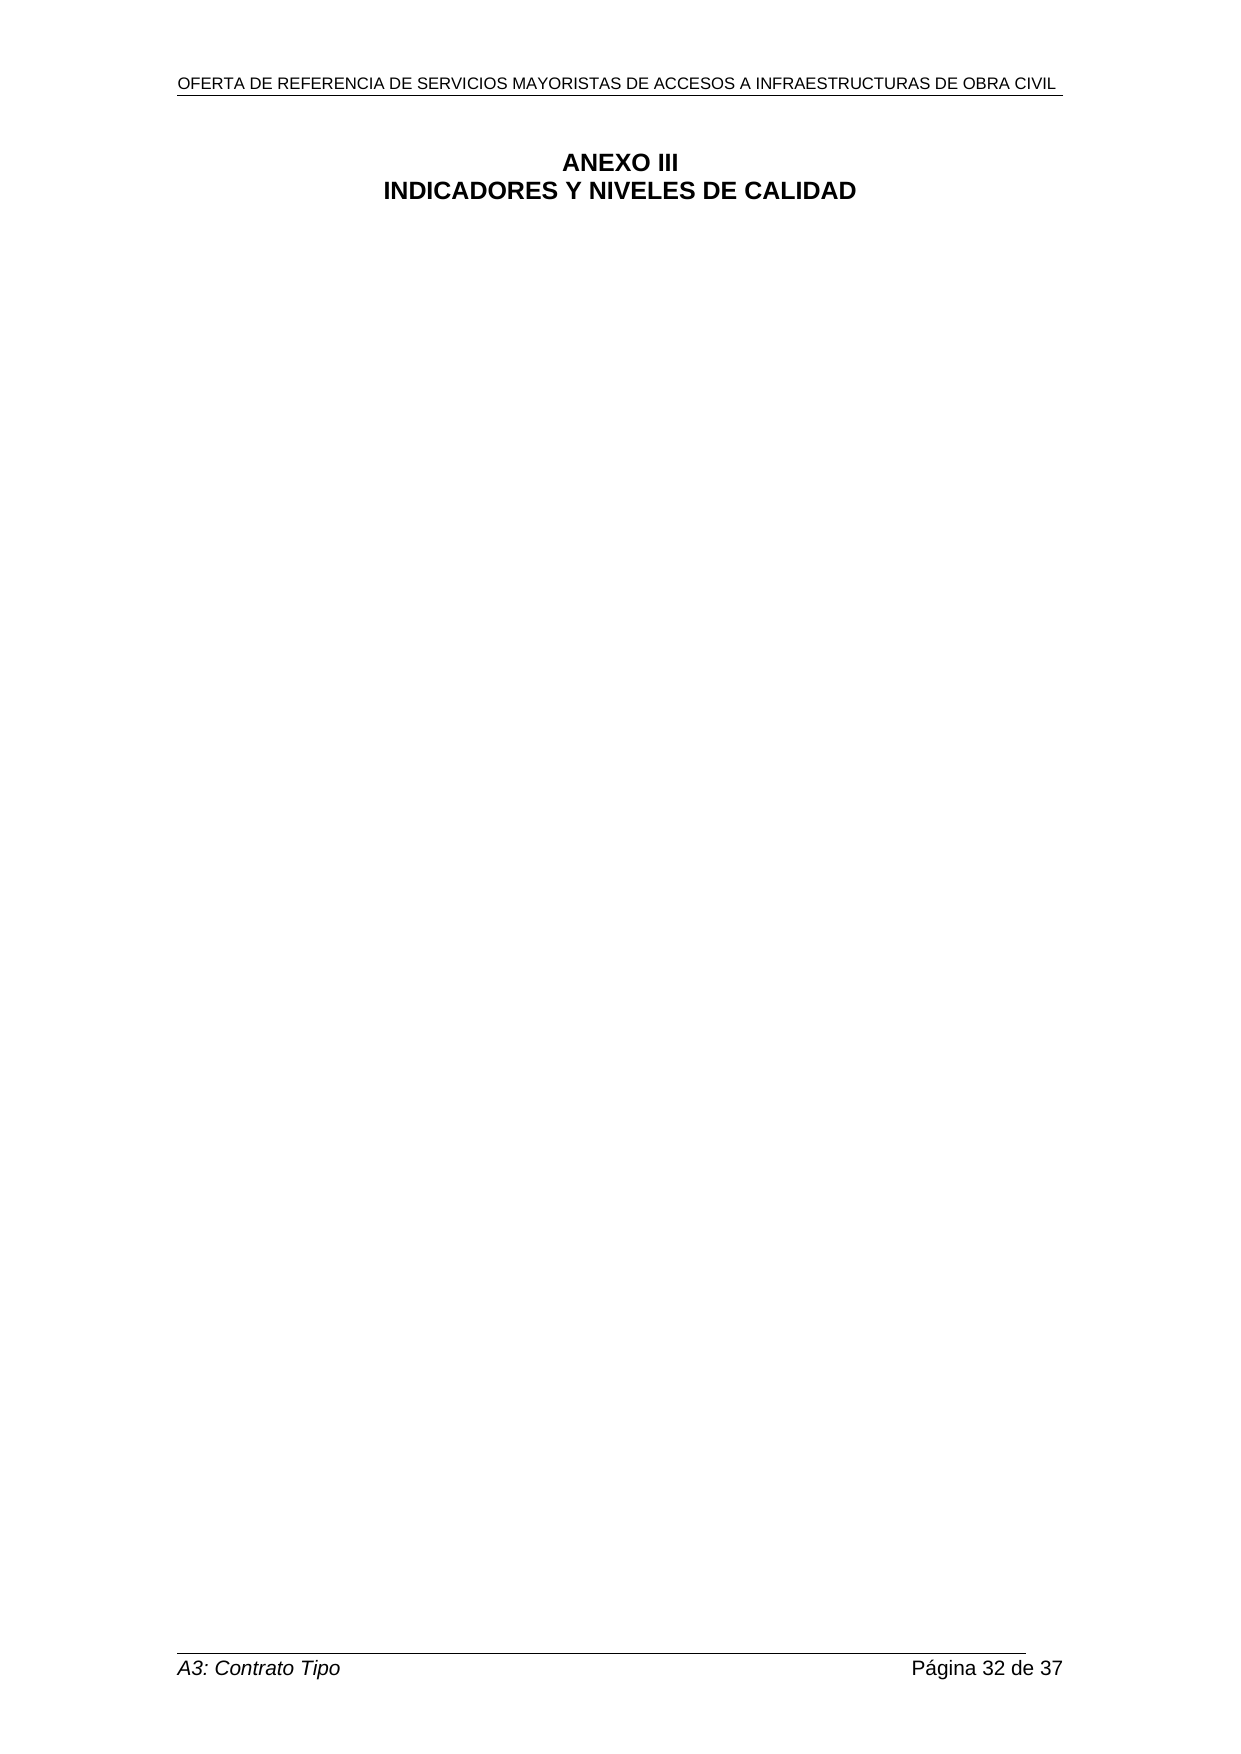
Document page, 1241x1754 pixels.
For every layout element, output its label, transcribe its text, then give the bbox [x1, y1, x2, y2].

text INDICADORES Y NIVELES DE CALIDAD [177, 176, 1063, 205]
text ANEXO III [177, 148, 1063, 176]
